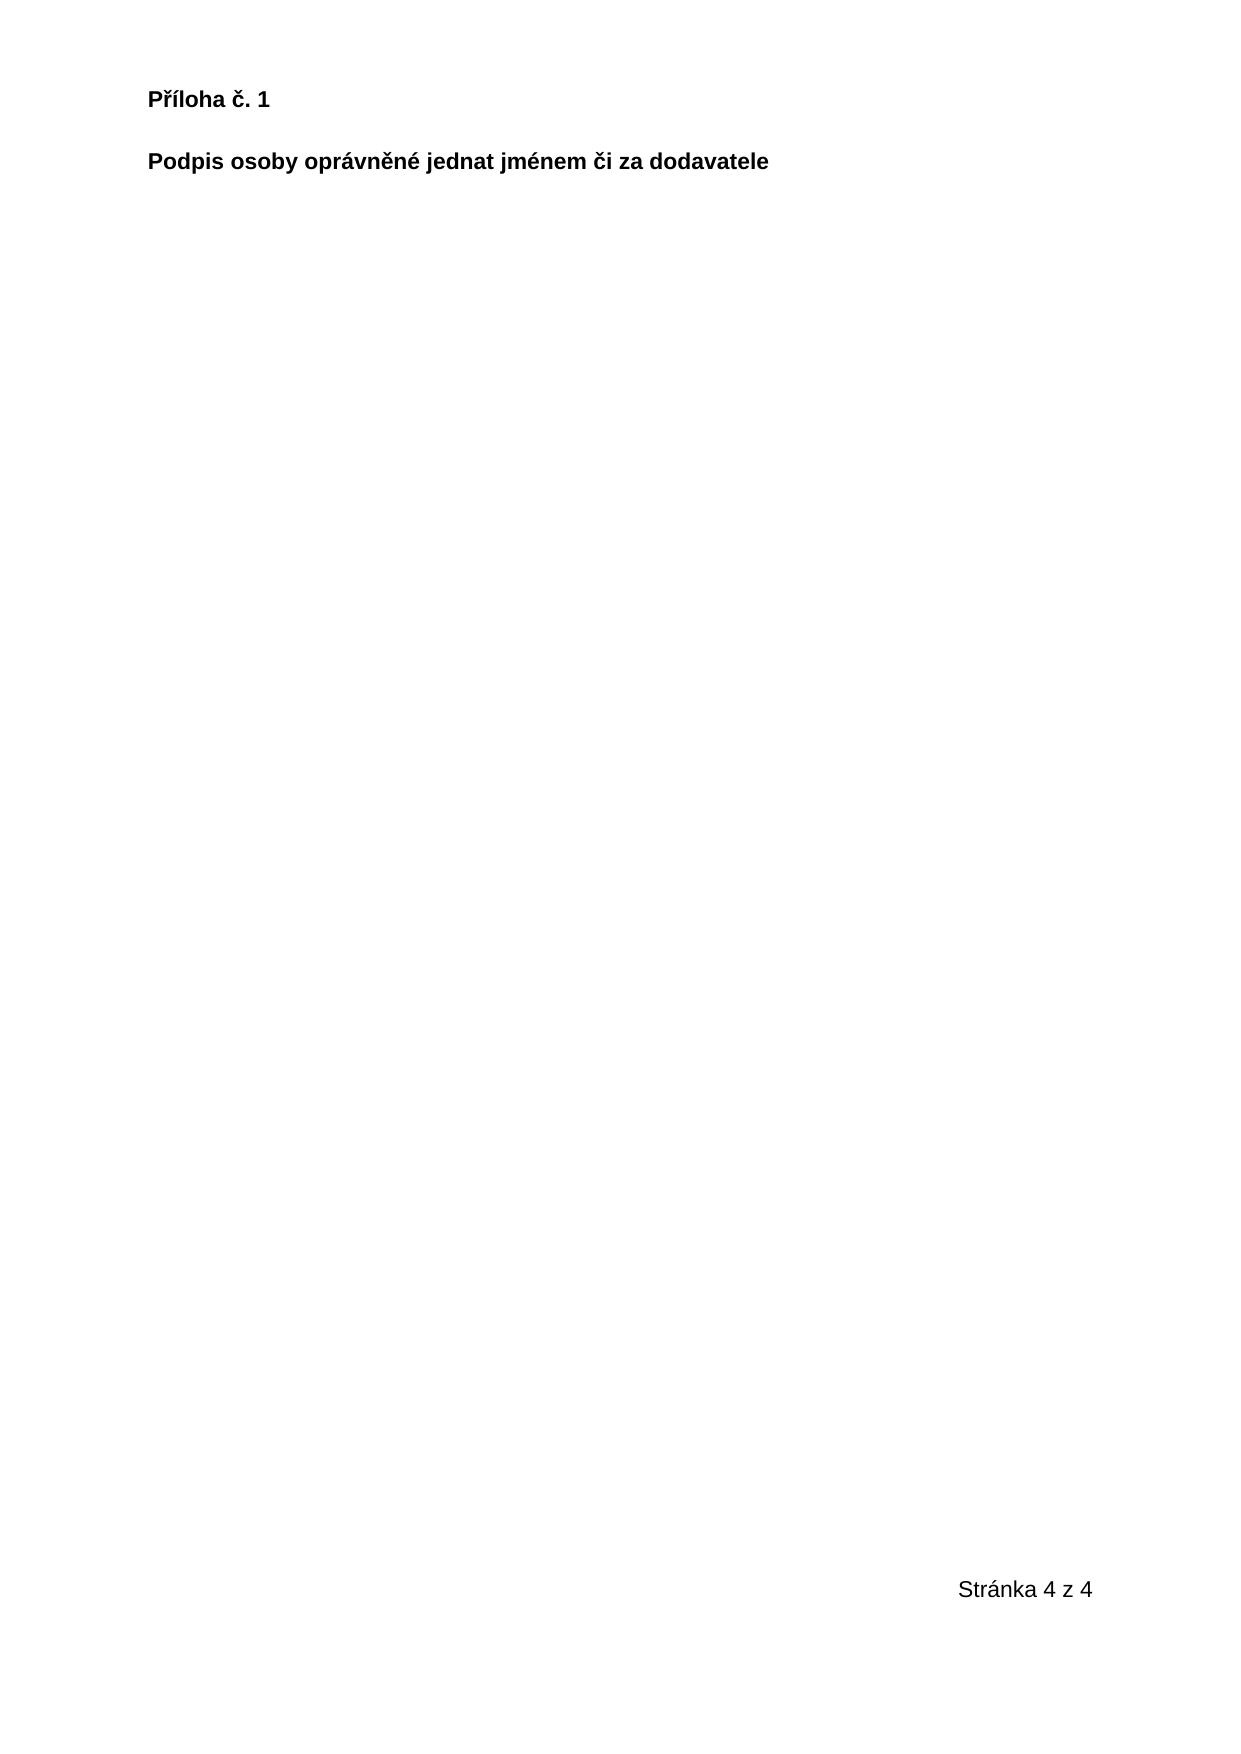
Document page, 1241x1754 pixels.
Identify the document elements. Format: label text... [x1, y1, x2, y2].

text Podpis osoby oprávněné jednat jménem či za dodavatele [148, 148, 1093, 174]
